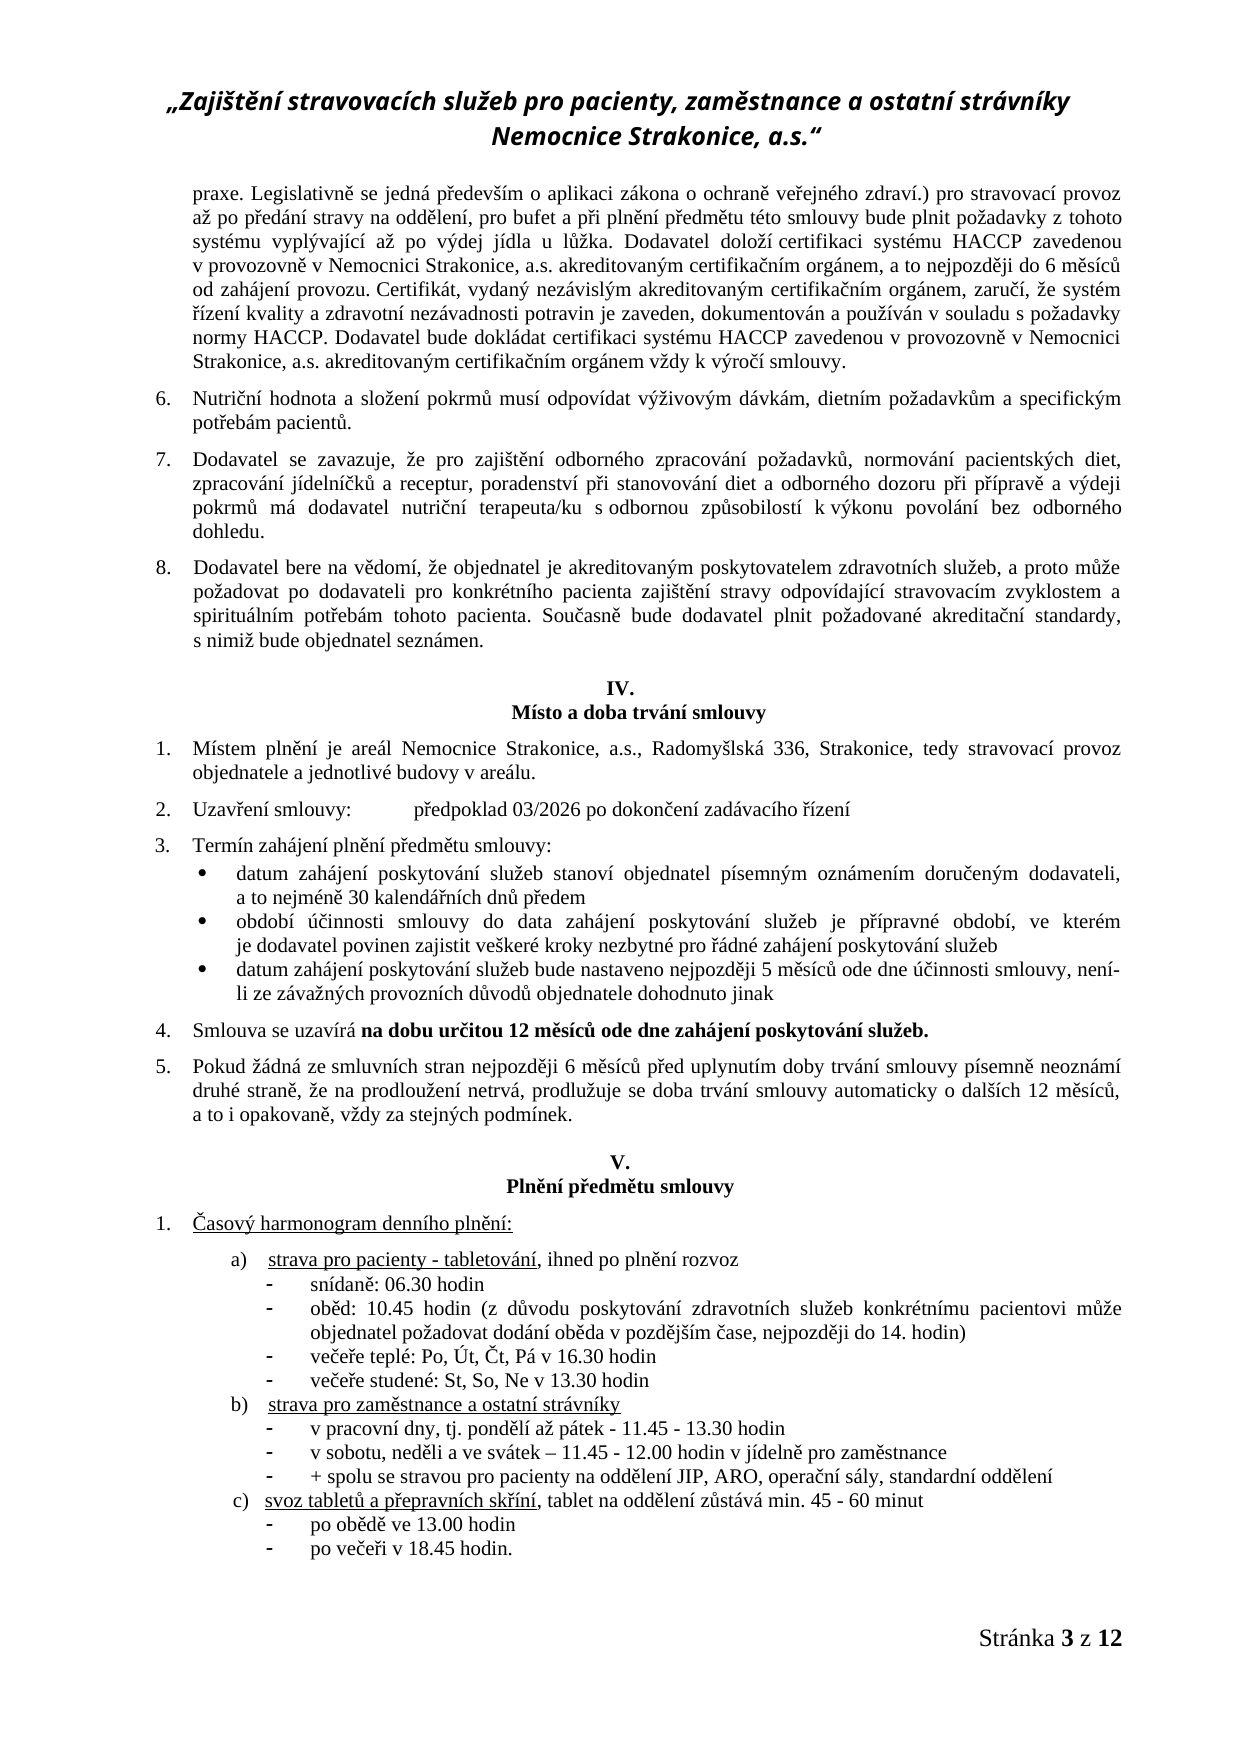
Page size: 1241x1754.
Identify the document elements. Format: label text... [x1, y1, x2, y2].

list snídaně: 06.30 hodin [266, 1271, 1122, 1296]
list + spolu se stravou pro pacienty na oddělení JIP, ARO, operační sály, standardní oddělení [266, 1464, 1122, 1488]
list Nutriční hodnota a složení pokrmů musí odpovídat výživovým dávkám, dietním požadavkům a specifickým potřebám pacientů. [155, 386, 1122, 434]
text IV. [118, 676, 1122, 700]
list Uzavření smlouvy: předpoklad 03/2026 po dokončení zadávacího řízení [155, 797, 1122, 821]
text Plnění předmětu smlouvy [118, 1174, 1122, 1198]
list Místem plnění je areál Nemocnice Strakonice, a.s., Radomyšlská 336, Strakonice, tedy stravovací provoz objednatele a jednotlivé budovy v areálu. [155, 736, 1122, 784]
list strava pro zaměstnance a ostatní strávníky [231, 1392, 1122, 1416]
list Pokud žádná ze smluvních stran nejpozději 6 měsíců před uplynutím doby trvání smlouvy písemně neoznámí druhé straně, že na prodloužení netrvá, prodlužuje se doba trvání smlouvy automaticky o dalších 12 měsíců, a to i opakovaně, vždy za stejných podmínek. [155, 1054, 1122, 1126]
list období účinnosti smlouvy do data zahájení poskytování služeb je přípravné období, ve kterém je dodavatel povinen zajistit veškeré kroky nezbytné pro řádné zahájení poskytování služeb [199, 909, 1122, 957]
list datum zahájení poskytování služeb stanoví objednatel písemným oznámením doručeným dodavateli, a to nejméně 30 kalendářních dnů předem [199, 861, 1122, 909]
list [155, 181, 1122, 373]
list večeře studené: St, So, Ne v 13.30 hodin [266, 1368, 1122, 1392]
list večeře teplé: Po, Út, Čt, Pá v 16.30 hodin [266, 1344, 1122, 1368]
text Místo a doba trvání smlouvy [155, 700, 1122, 724]
list po večeři v 18.45 hodin. [266, 1536, 1122, 1560]
list v sobotu, neděli a ve svátek – 11.45 - 12.00 hodin v jídelně pro zaměstnance [266, 1440, 1122, 1464]
list Časový harmonogram denního plnění: [155, 1211, 1122, 1235]
list Termín zahájení plnění předmětu smlouvy: [154, 833, 1122, 857]
text V. [118, 1150, 1122, 1174]
list oběd: 10.45 hodin (z důvodu poskytování zdravotních služeb konkrétnímu pacientovi může objednatel požadovat dodání oběda v pozdějším čase, nejpozději do 14. hodin) [266, 1296, 1122, 1344]
list datum zahájení poskytování služeb bude nastaveno nejpozději 5 měsíců ode dne účinnosti smlouvy, není-li ze závažných provozních důvodů objednatele dohodnuto jinak [199, 957, 1122, 1005]
list v pracovní dny, tj. pondělí až pátek - 11.45 - 13.30 hodin [266, 1416, 1122, 1440]
list Dodavatel bere na vědomí, že objednatel je akreditovaným poskytovatelem zdravotních služeb, a proto může požadovat po dodavateli pro konkrétního pacienta zajištění stravy odpovídající stravovacím zvyklostem a spirituálním potřebám tohoto pacienta. Současně bude dodavatel plnit požadované akreditační standardy, s nimiž bude objednatel seznámen. [156, 555, 1122, 652]
list Dodavatel se zavazuje, že pro zajištění odborného zpracování požadavků, normování pacientských diet, zpracování jídelníčků a receptur, poradenství při stanovování diet a odborného dozoru při přípravě a výdeji pokrmů má dodavatel nutriční terapeuta/ku s odbornou způsobilostí k výkonu povolání bez odborného dohledu. [155, 447, 1122, 543]
list po obědě ve 13.00 hodin [266, 1512, 1122, 1536]
list strava pro pacienty - tabletování, ihned po plnění rozvoz [231, 1247, 1122, 1271]
text c) svoz tabletů a přepravních skříní, tablet na oddělení zůstává min. 45 - 60 minut [118, 1488, 1122, 1512]
list Smlouva se uzavírá na dobu určitou 12 měsíců ode dne zahájení poskytování služeb. [155, 1018, 1122, 1042]
